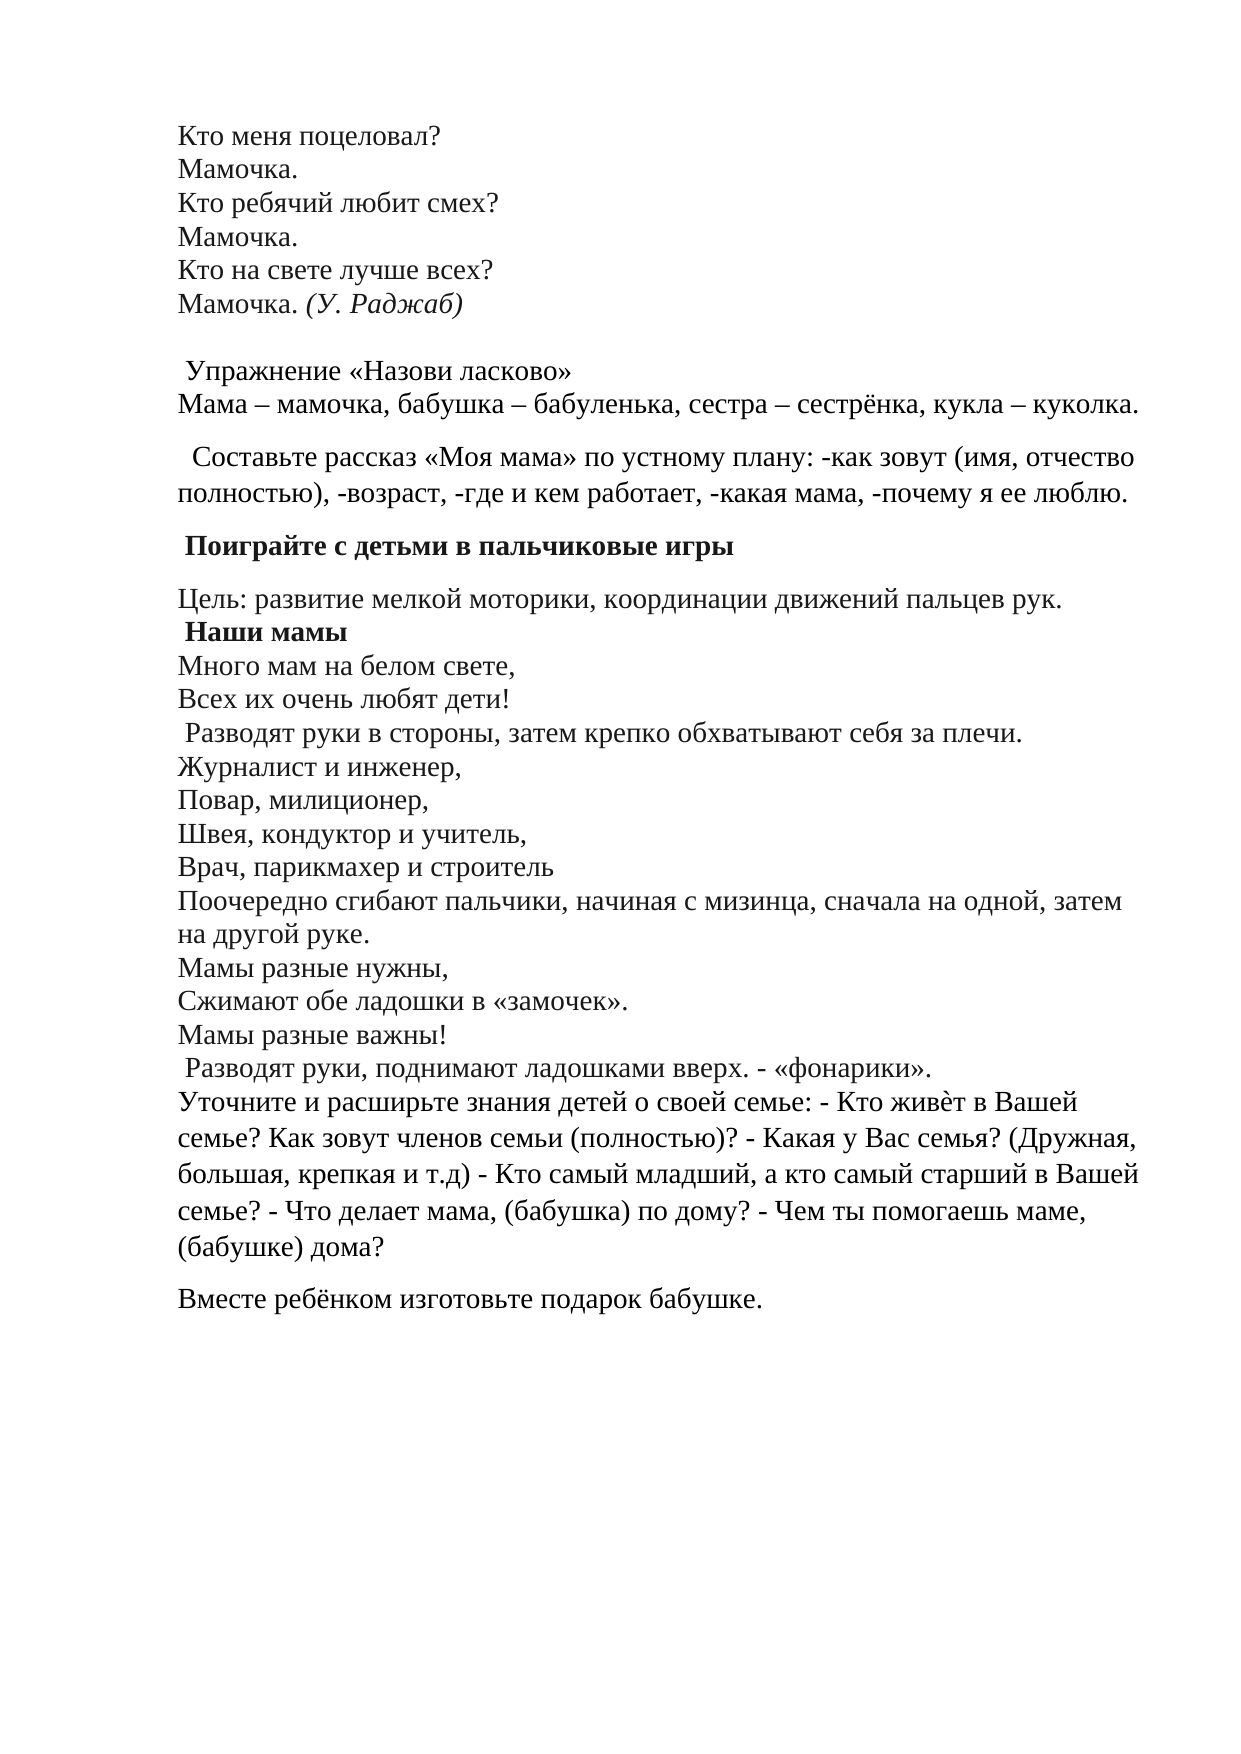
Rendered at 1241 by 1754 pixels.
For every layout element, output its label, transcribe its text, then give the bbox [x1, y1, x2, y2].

text Составьте рассказ «Моя мама» по устному плану: -как зовут (имя, отчество полностью), -возраст, -где и кем работает, -какая мама, -почему я ее люблю. [177, 439, 1152, 509]
text Цель: развитие мелкой моторики, координации движений пальцев рук. [177, 581, 1152, 614]
text Мамы разные важны! [177, 1017, 1152, 1051]
text Поочередно сгибают пальчики, начиная с мизинца, сначала на одной, затем на другой руке. [177, 883, 1152, 950]
text Много мам на белом свете, [177, 648, 1152, 682]
text Мамочка. [177, 219, 1152, 252]
text Разводят руки в стороны, затем крепко обхватывают себя за плечи. [177, 715, 1152, 749]
text Наши мамы [177, 614, 1152, 648]
text Журналист и инженер, [177, 749, 1152, 782]
text Уточните и расширьте знания детей о своей семье: - Кто живѐт в Вашей семье? Как зовут членов семьи (полностью)? - Какая у Вас семья? (Дружная, большая, крепкая и т.д) - Кто самый младший, а кто самый старший в Вашей семье? - Что делает мама, (бабушка) по дому? - Чем ты помогаешь маме, (бабушке) дома? [177, 1084, 1152, 1262]
text Разводят руки, поднимают ладошками вверх. - «фонарики». [177, 1051, 1152, 1084]
text Мама – мамочка, бабушка – бабуленька, сестра – сестрёнка, кукла – куколка. [177, 386, 1152, 420]
text Мамы разные нужны, [177, 950, 1152, 983]
text Мамочка. (У. Раджаб) [177, 286, 1152, 319]
text Сжимают обе ладошки в «замочек». [177, 983, 1152, 1017]
text Кто ребячий любит смех? [177, 185, 1152, 219]
text Кто меня поцеловал? [177, 118, 1152, 152]
text Всех их очень любят дети! [177, 682, 1152, 715]
text Поиграйте с детьми в пальчиковые игры [177, 528, 1152, 562]
text Швея, кондуктор и учитель, [177, 816, 1152, 849]
text Врач, парикмахер и строитель [177, 849, 1152, 883]
text Повар, милиционер, [177, 782, 1152, 816]
text Вместе ребёнком изготовьте подарок бабушке. [177, 1282, 1152, 1315]
text Мамочка. [177, 152, 1152, 185]
text Упражнение «Назови ласково» [177, 353, 1152, 386]
text Кто на свете лучше всех? [177, 252, 1152, 286]
